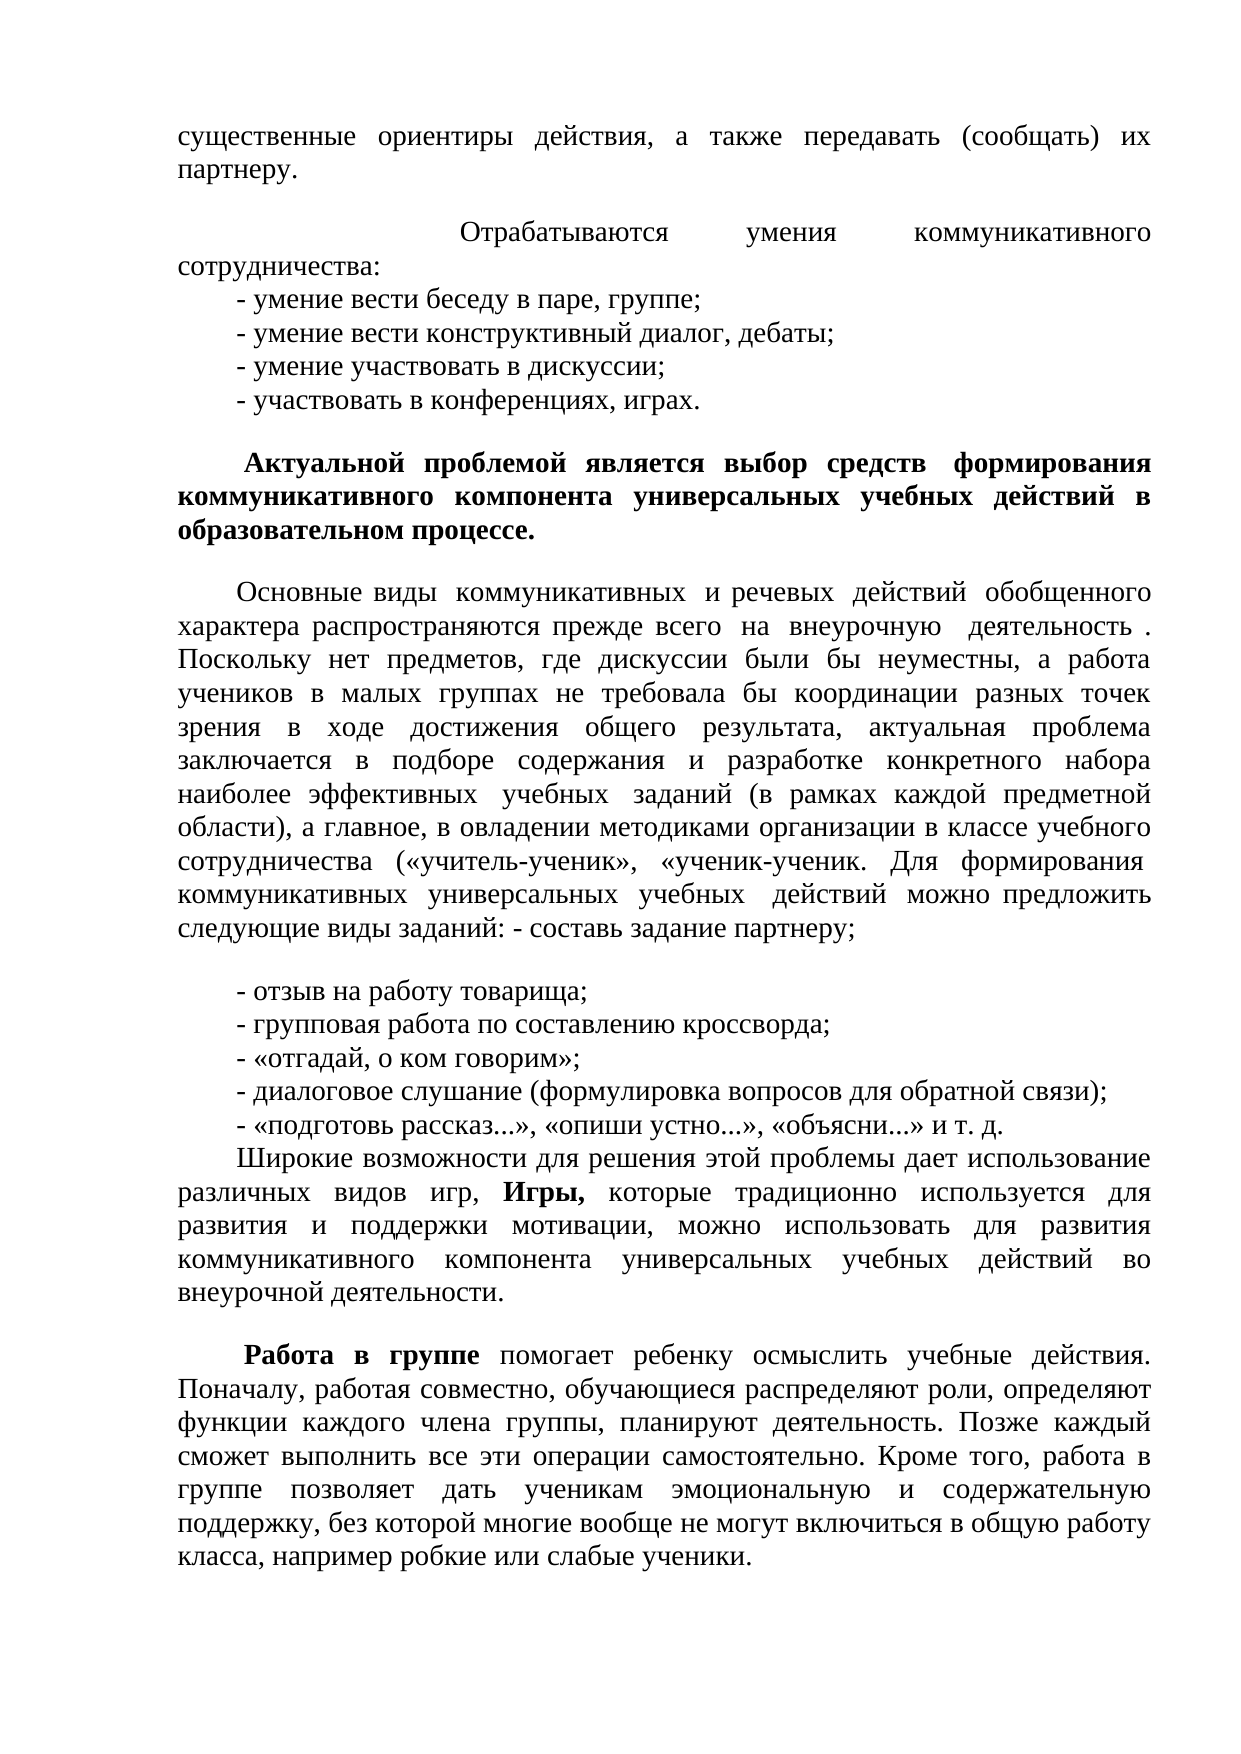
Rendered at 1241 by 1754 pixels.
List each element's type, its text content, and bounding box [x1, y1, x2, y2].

text Работа в группе помогает ребенку осмыслить учебные действия. Поначалу, работая совместно, обучающиеся распределяют роли, определяют функции каждого члена группы, планируют деятельность. Позже каждый сможет выполнить все эти операции самостоятельно. Кроме того, работа в группе позволяет дать ученикам эмоциональную и содержательную поддержку, без которой многие вообще не могут включиться в общую работу класса, например робкие или слабые ученики. [177, 1337, 1152, 1572]
text - «подготовь рассказ...», «опиши устно...», «объясни...» и т. д. [177, 1107, 1152, 1140]
text Актуальной проблемой является выбор средств формирования коммуникативного компонента универсальных учебных действий в образовательном процессе. [177, 445, 1152, 545]
text - отзыв на работу товарища; [177, 973, 1152, 1006]
text - участвовать в конференциях, играх. [177, 382, 1152, 416]
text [177, 118, 1152, 185]
text Широкие возможности для решения этой проблемы дает использование различных видов игр, Игры, которые традиционно используется для развития и поддержки мотивации, можно использовать для развития коммуникативного компонента универсальных учебных действий во внеурочной деятельности. [177, 1140, 1152, 1308]
text - групповая работа по составлению кроссворда; [177, 1006, 1152, 1040]
text - «отгадай, о ком говорим»; [177, 1040, 1152, 1073]
text Отрабатываются умения коммуникативного сотрудничества: [177, 214, 1152, 281]
text - умение вести беседу в паре, группе; [177, 281, 1152, 315]
text - диалоговое слушание (формулировка вопросов для обратной связи); [177, 1073, 1152, 1107]
text - умение участвовать в дискуссии; [177, 348, 1152, 382]
text - умение вести конструктивный диалог, дебаты; [177, 315, 1152, 348]
text Основные виды коммуникативных и речевых действий обобщенного характера распространяются прежде всего на внеурочную деятельность . Поскольку нет предметов, где дискуссии были бы неуместны, а работа учеников в малых группах не требовала бы координации разных точек зрения в ходе достижения общего результата, актуальная проблема заключается в подборе содержания и разработке конкретного набора наиболее эффективных учебных заданий (в рамках каждой предметной области), а главное, в овладении методиками организации в классе учебного сотрудничества («учитель-ученик», «ученик-ученик. Для формирования коммуникативных универсальных учебных действий можно предложить следующие виды заданий: - составь задание партнеру; [177, 574, 1152, 943]
